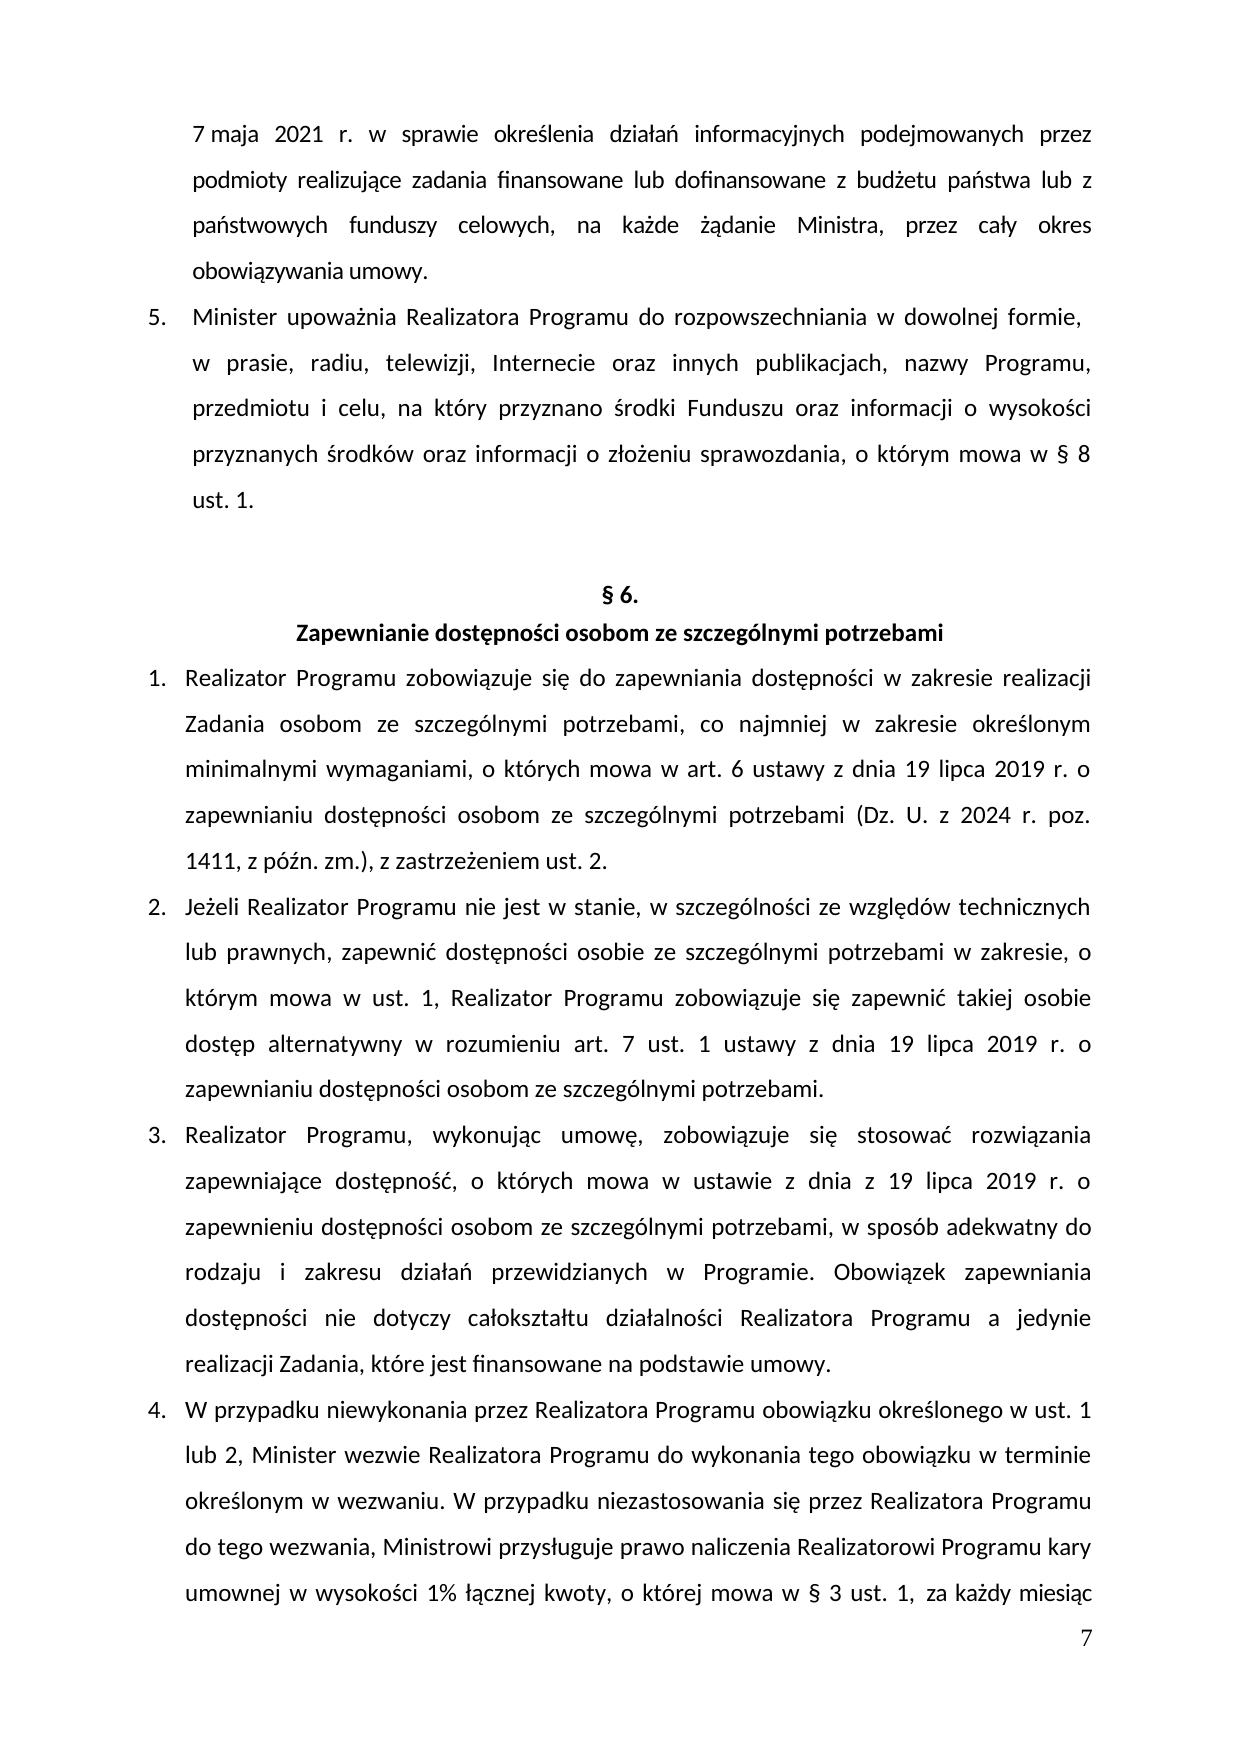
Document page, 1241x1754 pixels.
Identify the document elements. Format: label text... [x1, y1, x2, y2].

list Realizator Programu zobowiązuje się do zapewniania dostępności w zakresie realizacji Zadania osobom ze szczególnymi potrzebami, co najmniej w zakresie określonym minimalnymi wymaganiami, o których mowa w art. 6 ustawy z dnia 19 lipca 2019 r. o zapewnianiu dostępności osobom ze szczególnymi potrzebami (Dz. U. z 2024 r. poz. 1411, z późn. zm.), z zastrzeżeniem ust. 2. [148, 662, 1092, 876]
list Jeżeli Realizator Programu nie jest w stanie, w szczególności ze względów technicznych lub prawnych, zapewnić dostępności osobie ze szczególnymi potrzebami w zakresie, o którym mowa w ust. 1, Realizator Programu zobowiązuje się zapewnić takiej osobie dostęp alternatywny w rozumieniu art. 7 ust. 1 ustawy z dnia 19 lipca 2019 r. o zapewnianiu dostępności osobom ze szczególnymi potrzebami. [148, 891, 1092, 1104]
list Realizator Programu, wykonując umowę, zobowiązuje się stosować rozwiązania zapewniające dostępność, o których mowa w ustawie z dnia z 19 lipca 2019 r. o zapewnieniu dostępności osobom ze szczególnymi potrzebami, w sposób adekwatny do rodzaju i zakresu działań przewidzianych w Programie. Obowiązek zapewniania dostępności nie dotyczy całokształtu działalności Realizatora Programu a jedynie realizacji Zadania, które jest finansowane na podstawie umowy. [148, 1119, 1092, 1378]
subtitle § 6. [148, 579, 1092, 610]
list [148, 118, 1092, 286]
list Minister upoważnia Realizatora Programu do rozpowszechniania w dowolnej formie, w prasie, radiu, telewizji, Internecie oraz innych publikacjach, nazwy Programu, przedmiotu i celu, na który przyznano środki Funduszu oraz informacji o wysokości przyznanych środków oraz informacji o złożeniu sprawozdania, o którym mowa w § 8 ust. 1. [148, 301, 1092, 514]
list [148, 1394, 1092, 1607]
subtitle Zapewnianie dostępności osobom ze szczególnymi potrzebami [148, 617, 1092, 647]
